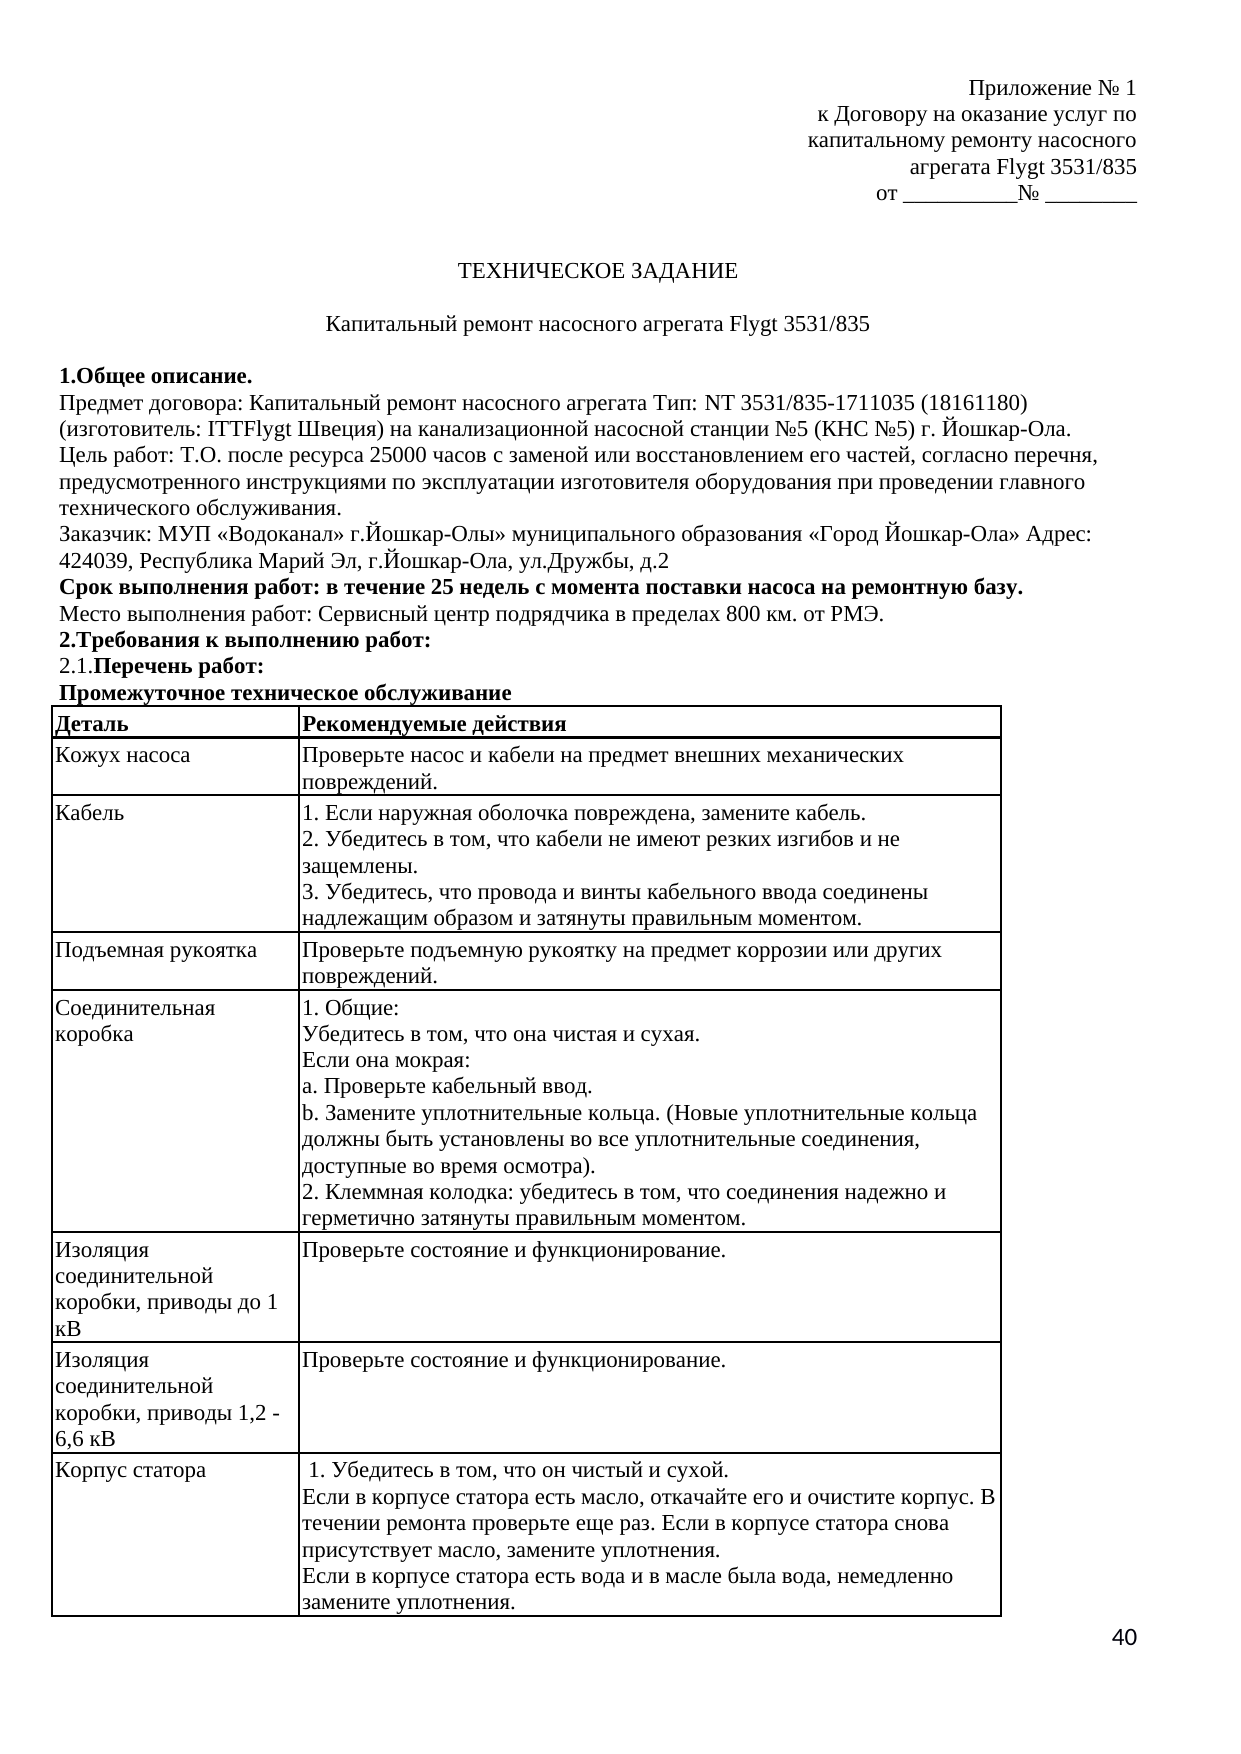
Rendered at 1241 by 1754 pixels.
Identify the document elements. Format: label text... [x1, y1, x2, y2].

text Капитальный ремонт насосного агрегата Flygt 3531/835 [59, 310, 1137, 336]
table_cell Изоляция соединительной коробки, приводы 1,2 - 6,6 кВ [53, 1343, 298, 1452]
table_cell 1. Если наружная оболочка повреждена, замените кабель. 2. Убедитесь в том, что кабели не имеют резких изгибов и не защемлены. 3. Убедитесь, что провода и винты кабельного ввода соединены надлежащим образом и затянуты правильным моментом. [300, 796, 1000, 931]
text ТЕХНИЧЕСКОЕ ЗАДАНИЕ [59, 257, 1137, 283]
table_cell Кабель [53, 796, 298, 931]
table_cell Изоляция соединительной коробки, приводы до 1 кВ [53, 1233, 298, 1341]
table_cell Подъемная рукоятка [53, 933, 298, 988]
table_cell Проверьте насос и кабели на предмет внешних механических повреждений. [300, 739, 1000, 794]
table_header Деталь [53, 707, 298, 736]
table_cell 1. Общие: Убедитесь в том, что она чистая и сухая. Если она мокрая: a. Проверьте кабельный ввод. b. Замените уплотнительные кольца. (Новые уплотнительные кольца должны быть установлены во все уплотнительные соединения, доступные во время осмотра). 2. Клеммная колодка: убедитесь в том, что соединения надежно и герметично затянуты правильным моментом. [300, 991, 1000, 1231]
text 2.1.Перечень работ: [59, 652, 1137, 679]
table_cell Проверьте состояние и функционирование. [300, 1343, 1000, 1452]
table_cell Корпус статора [53, 1454, 298, 1615]
text 1.Общее описание. [59, 362, 1137, 389]
text Промежуточное техническое обслуживание [59, 679, 1137, 705]
text Место выполнения работ: Сервисный центр подрядчика в пределах 800 км. от РМЭ. [59, 599, 1137, 626]
text к Договору на оказание услуг по капитальному ремонту насосного агрегата Flygt 3531/835 [797, 100, 1137, 179]
text 2.Требования к выполнению работ: [59, 626, 1137, 652]
table_cell Проверьте состояние и функционирование. [300, 1233, 1000, 1341]
text от __________№ ________ [797, 179, 1137, 206]
table_cell Соединительная коробка [53, 991, 298, 1231]
table_cell Кожух насоса [53, 739, 298, 794]
text Срок выполнения работ: в течение 25 недель с момента поставки насоса на ремонтную базу. [59, 573, 1137, 599]
text Цель работ: Т.О. после ресурса 25000 часов с заменой или восстановлением его частей, согласно перечня, предусмотренного инструкциями по эксплуатации изготовителя оборудования при проведении главного технического обслуживания. [59, 441, 1137, 521]
text Заказчик: МУП «Водоканал» г.Йошкар-Олы» муниципального образования «Город Йошкар-Ола» Адрес: 424039, Республика Марий Эл, г.Йошкар-Ола, ул.Дружбы, д.2 [59, 521, 1137, 573]
table_cell Проверьте подъемную рукоятку на предмет коррозии или других повреждений. [300, 933, 1000, 988]
text Предмет договора: Капитальный ремонт насосного агрегата Тип: NT 3531/835-1711035 (18161180) (изготовитель: ITTFlygt Швеция) на канализационной насосной станции №5 (КНС №5) г. Йошкар-Ола. [59, 389, 1137, 441]
table_header Рекомендуемые действия [300, 707, 1000, 736]
text Приложение № 1 [797, 74, 1137, 100]
